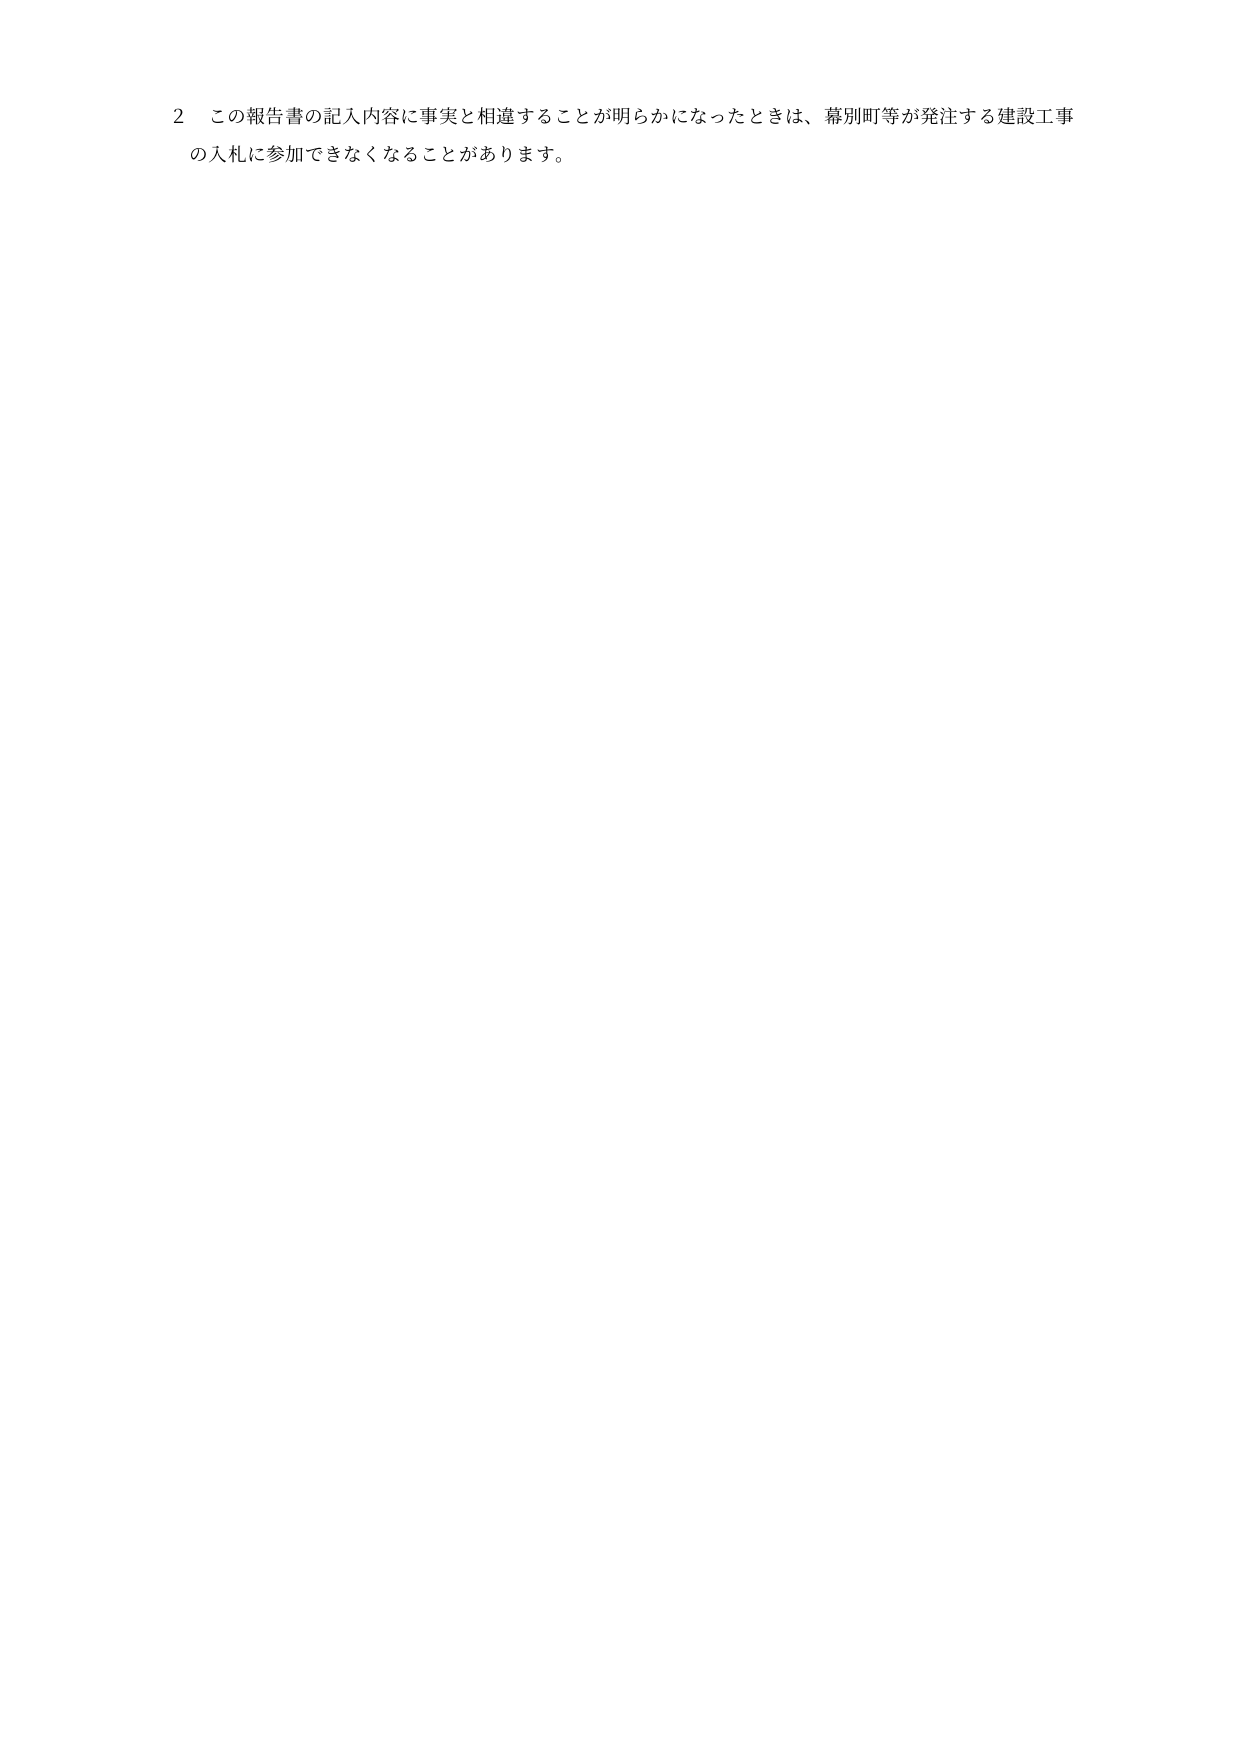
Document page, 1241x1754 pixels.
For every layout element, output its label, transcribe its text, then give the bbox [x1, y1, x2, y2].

text ２ この報告書の記入内容に事実と相違することが明らかになったときは、幕別町等が発注する建設工事の入札に参加できなくなることがあります。 [169, 96, 1092, 173]
